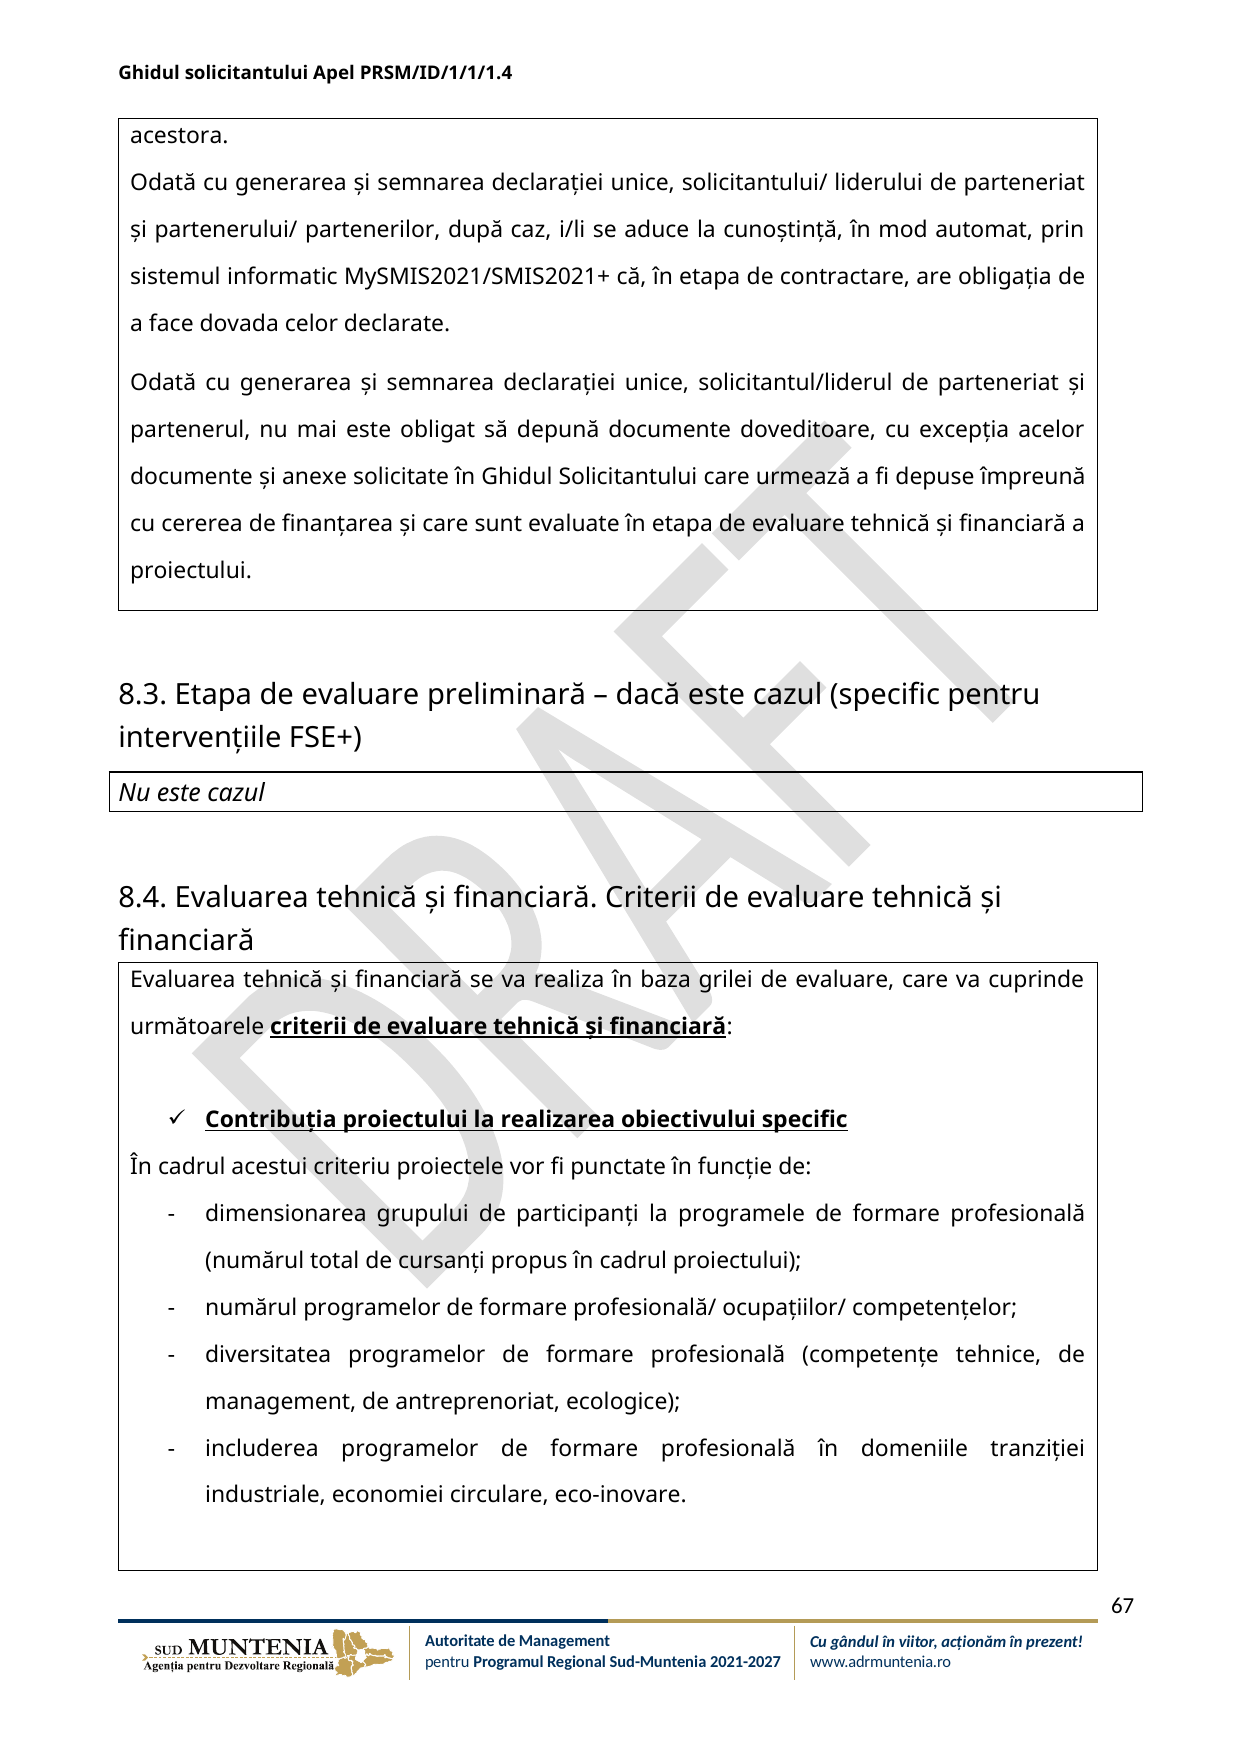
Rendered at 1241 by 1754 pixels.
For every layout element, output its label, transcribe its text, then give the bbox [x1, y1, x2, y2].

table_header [119, 963, 1097, 1570]
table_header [119, 119, 1097, 610]
subtitle 8.4. Evaluarea tehnică și financiară. Criterii de evaluare tehnică și financiară [118, 876, 1134, 959]
text Nu este cazul [110, 773, 1142, 811]
subtitle 8.3. Etapa de evaluare preliminară – dacă este cazul (specific pentru intervențiile FSE+) [118, 673, 1134, 756]
